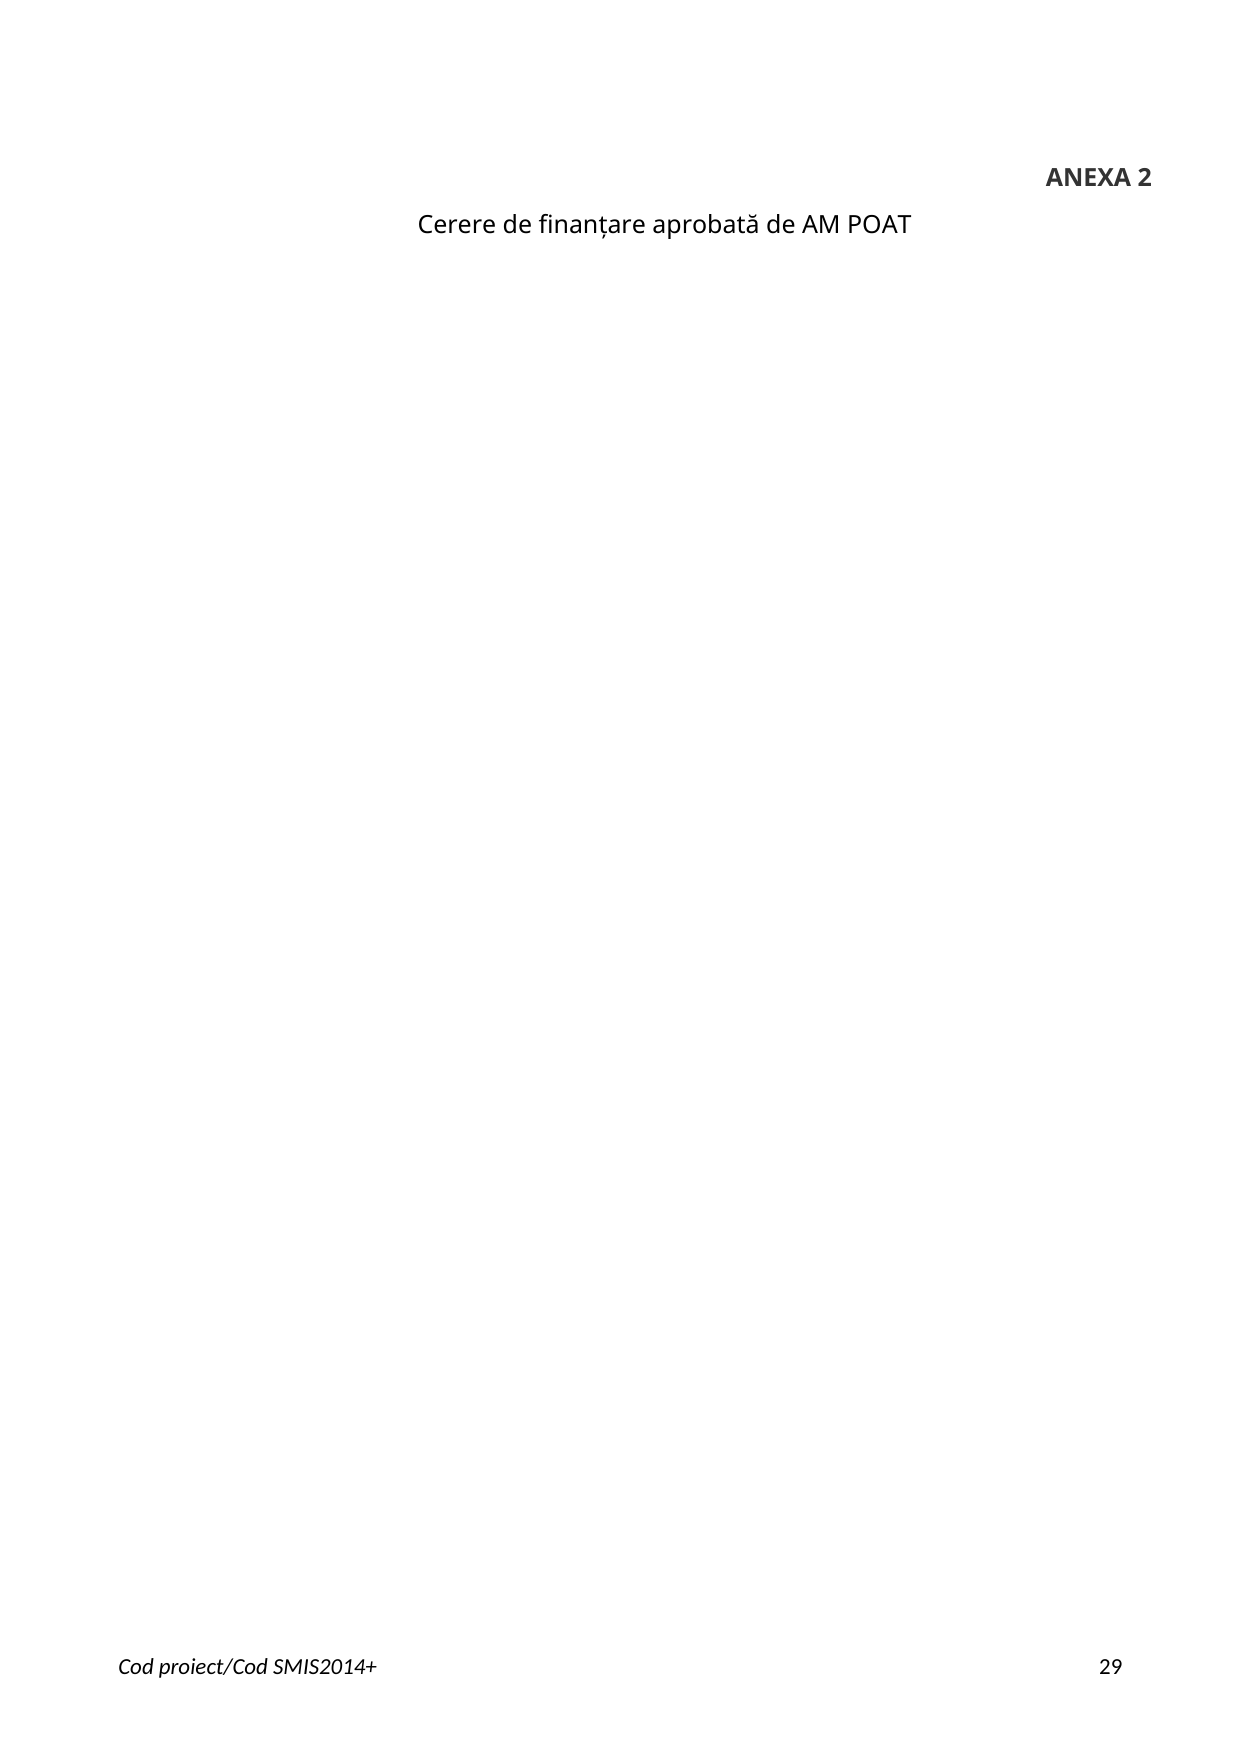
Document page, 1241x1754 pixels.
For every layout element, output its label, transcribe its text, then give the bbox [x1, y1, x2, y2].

text Cerere de finanțare aprobată de AM POAT [177, 207, 1152, 241]
text ANEXA 2 [118, 160, 1152, 194]
